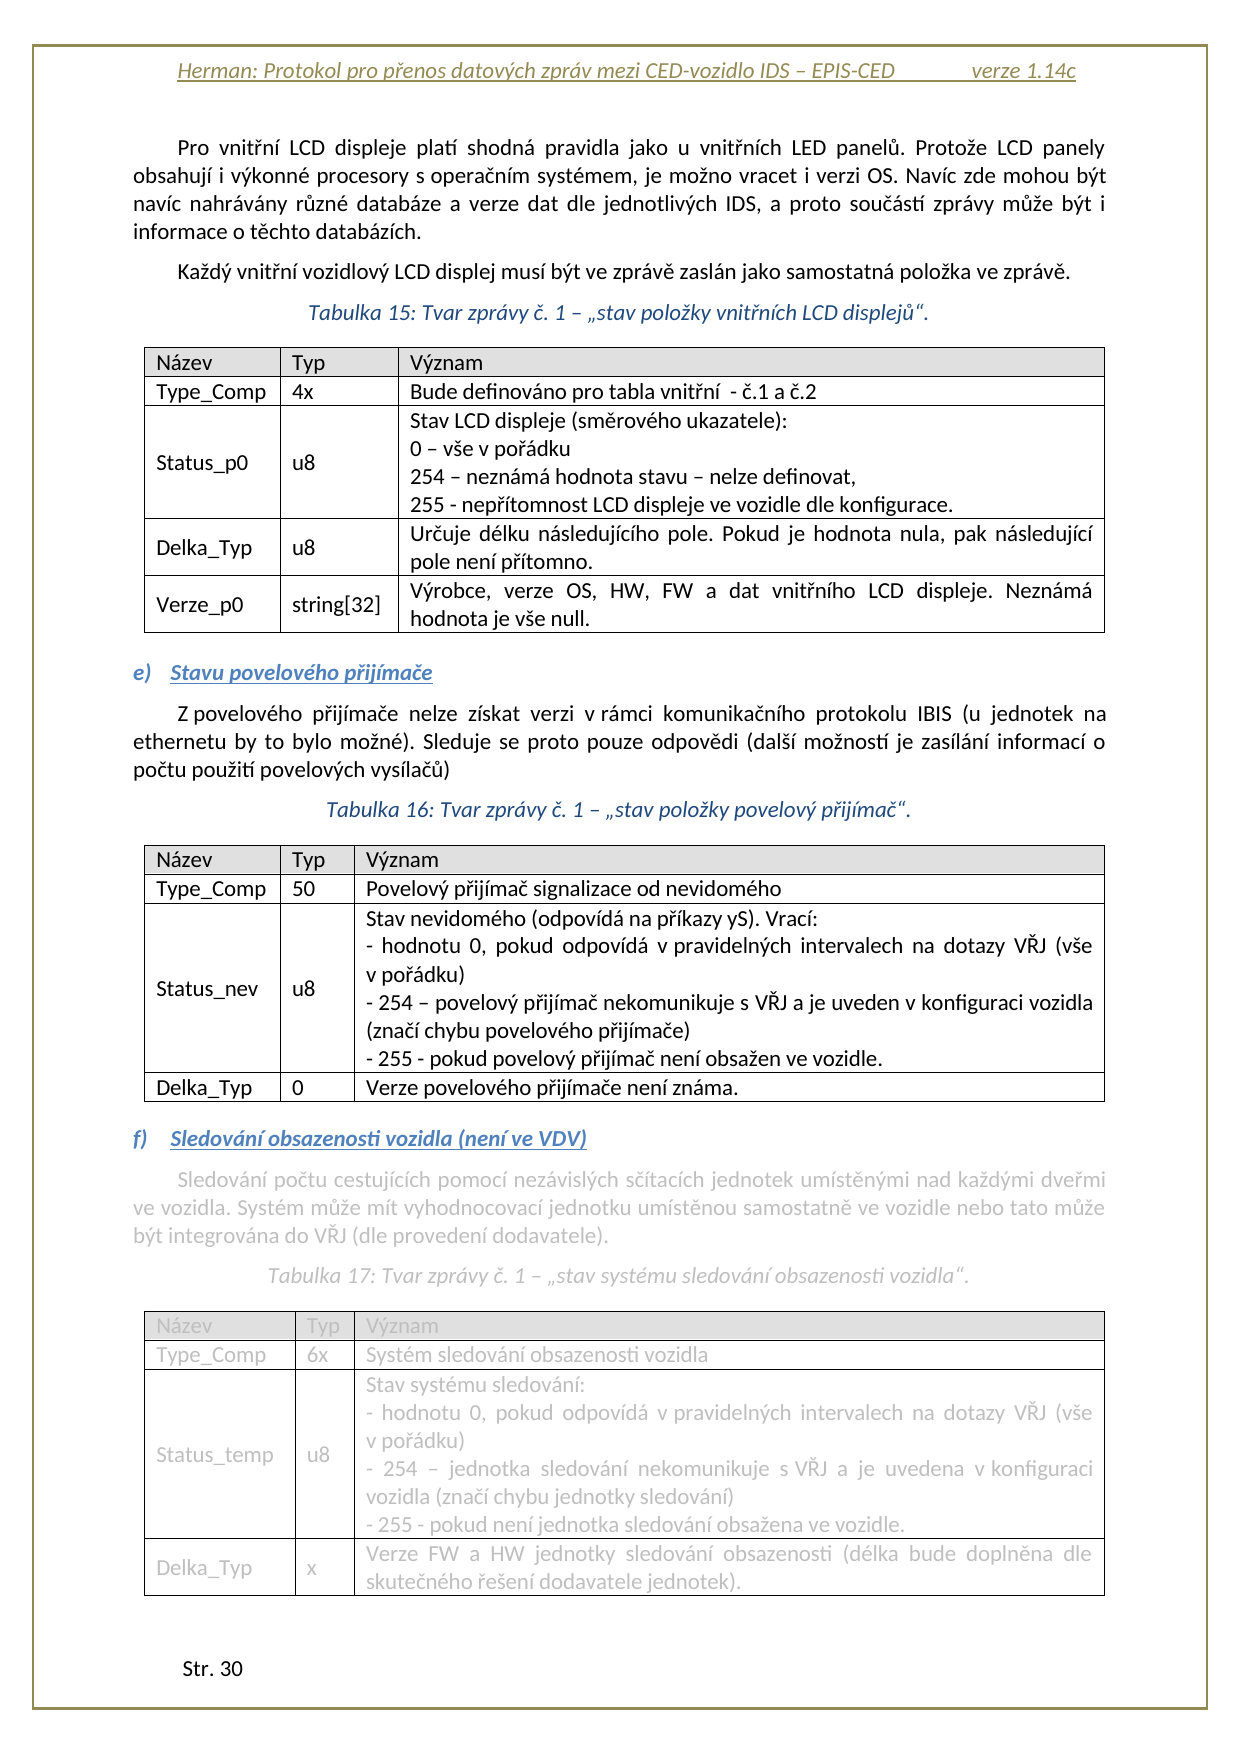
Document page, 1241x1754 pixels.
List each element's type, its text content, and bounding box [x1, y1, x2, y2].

table_cell Delka_Typ [145, 519, 280, 575]
table_cell u8 [281, 406, 398, 518]
table_header Typ [281, 846, 354, 873]
text Pro vnitřní LCD displeje platí shodná pravidla jako u vnitřních LED panelů. Protože LCD panely obsahují i výkonné procesory s operačním systémem, je možno vracet i verzi OS. Navíc zde mohou být navíc nahrávány různé databáze a verze dat dle jednotlivých IDS, a proto součástí zprávy může být i informace o těchto databázích. [133, 133, 1107, 245]
text Každý vnitřní vozidlový LCD displej musí být ve zprávě zaslán jako samostatná položka ve zprávě. [133, 257, 1107, 286]
table_cell Type_Comp [145, 1341, 295, 1369]
table_cell u8 [296, 1370, 354, 1538]
table_cell 4x [281, 377, 398, 405]
table_cell Status_nev [145, 904, 280, 1072]
table_cell u8 [281, 519, 398, 575]
table_cell 50 [281, 875, 354, 903]
text Z povelového přijímače nelze získat verzi v rámci komunikačního protokolu IBIS (u jednotek na ethernetu by to bylo možné). Sleduje se proto pouze odpovědi (další možností je zasílání informací o počtu použití povelových vysílačů) [133, 699, 1107, 783]
table_cell Stav systému sledování: - hodnotu 0, pokud odpovídá v pravidelných intervalech na dotazy VŘJ (vše v pořádku) - 254 – jednotka sledování nekomunikuje s VŘJ a je uvedena v konfiguraci vozidla (značí chybu jednotky sledování) - 255 - pokud není jednotka sledování obsažena ve vozidle. [355, 1370, 1104, 1538]
table_header Význam [355, 846, 1104, 873]
table_cell Výrobce, verze OS, HW, FW a dat vnitřního LCD displeje. Neznámá hodnota je vše null. [399, 576, 1104, 632]
table_cell Delka_Typ [145, 1073, 280, 1101]
table_header Název [145, 348, 280, 376]
table_cell Status_p0 [145, 406, 280, 518]
table_cell Stav LCD displeje (směrového ukazatele): 0 – vše v pořádku 254 – neznámá hodnota stavu – nelze definovat, 255 - nepřítomnost LCD displeje ve vozidle dle konfigurace. [399, 406, 1104, 518]
table_cell Type_Comp [145, 875, 280, 903]
table_cell x [296, 1539, 354, 1595]
table_header Význam [399, 348, 1104, 376]
table_cell Verze FW a HW jednotky sledování obsazenosti (délka bude doplněna dle skutečného řešení dodavatele jednotek). [355, 1539, 1104, 1595]
table_cell Bude definováno pro tabla vnitřní - č.1 a č.2 [399, 377, 1104, 405]
table_cell Systém sledování obsazenosti vozidla [355, 1341, 1104, 1369]
table_cell 0 [281, 1073, 354, 1101]
table_cell Status_temp [145, 1370, 295, 1538]
table_cell string[32] [281, 576, 398, 632]
table_header Název [145, 1312, 295, 1339]
list Stavu povelového přijímače [133, 658, 1107, 687]
table_header Typ [296, 1312, 354, 1339]
table_cell u8 [281, 904, 354, 1072]
table_cell Verze povelového přijímače není známa. [355, 1073, 1104, 1101]
table_header Význam [355, 1312, 1104, 1339]
table_cell Verze_p0 [145, 576, 280, 632]
list Sledování obsazenosti vozidla (není ve VDV) [133, 1124, 1107, 1153]
table_cell Určuje délku následujícího pole. Pokud je hodnota nula, pak následující pole není přítomno. [399, 519, 1104, 575]
table_header Typ [281, 348, 398, 376]
table_cell Stav nevidomého (odpovídá na příkazy yS). Vrací: - hodnotu 0, pokud odpovídá v pravidelných intervalech na dotazy VŘJ (vše v pořádku) - 254 – povelový přijímač nekomunikuje s VŘJ a je uveden v konfiguraci vozidla (značí chybu povelového přijímače) - 255 - pokud povelový přijímač není obsažen ve vozidle. [355, 904, 1104, 1072]
table_header Název [145, 846, 280, 873]
table_cell Delka_Typ [145, 1539, 295, 1595]
table_cell 6x [296, 1341, 354, 1369]
table_cell Type_Comp [145, 377, 280, 405]
text Sledování počtu cestujících pomocí nezávislých sčítacích jednotek umístěnými nad každými dveřmi ve vozidla. Systém může mít vyhodnocovací jednotku umístěnou samostatně ve vozidle nebo tato může být integrována do VŘJ (dle provedení dodavatele). [133, 1165, 1107, 1249]
table_cell Povelový přijímač signalizace od nevidomého [355, 875, 1104, 903]
